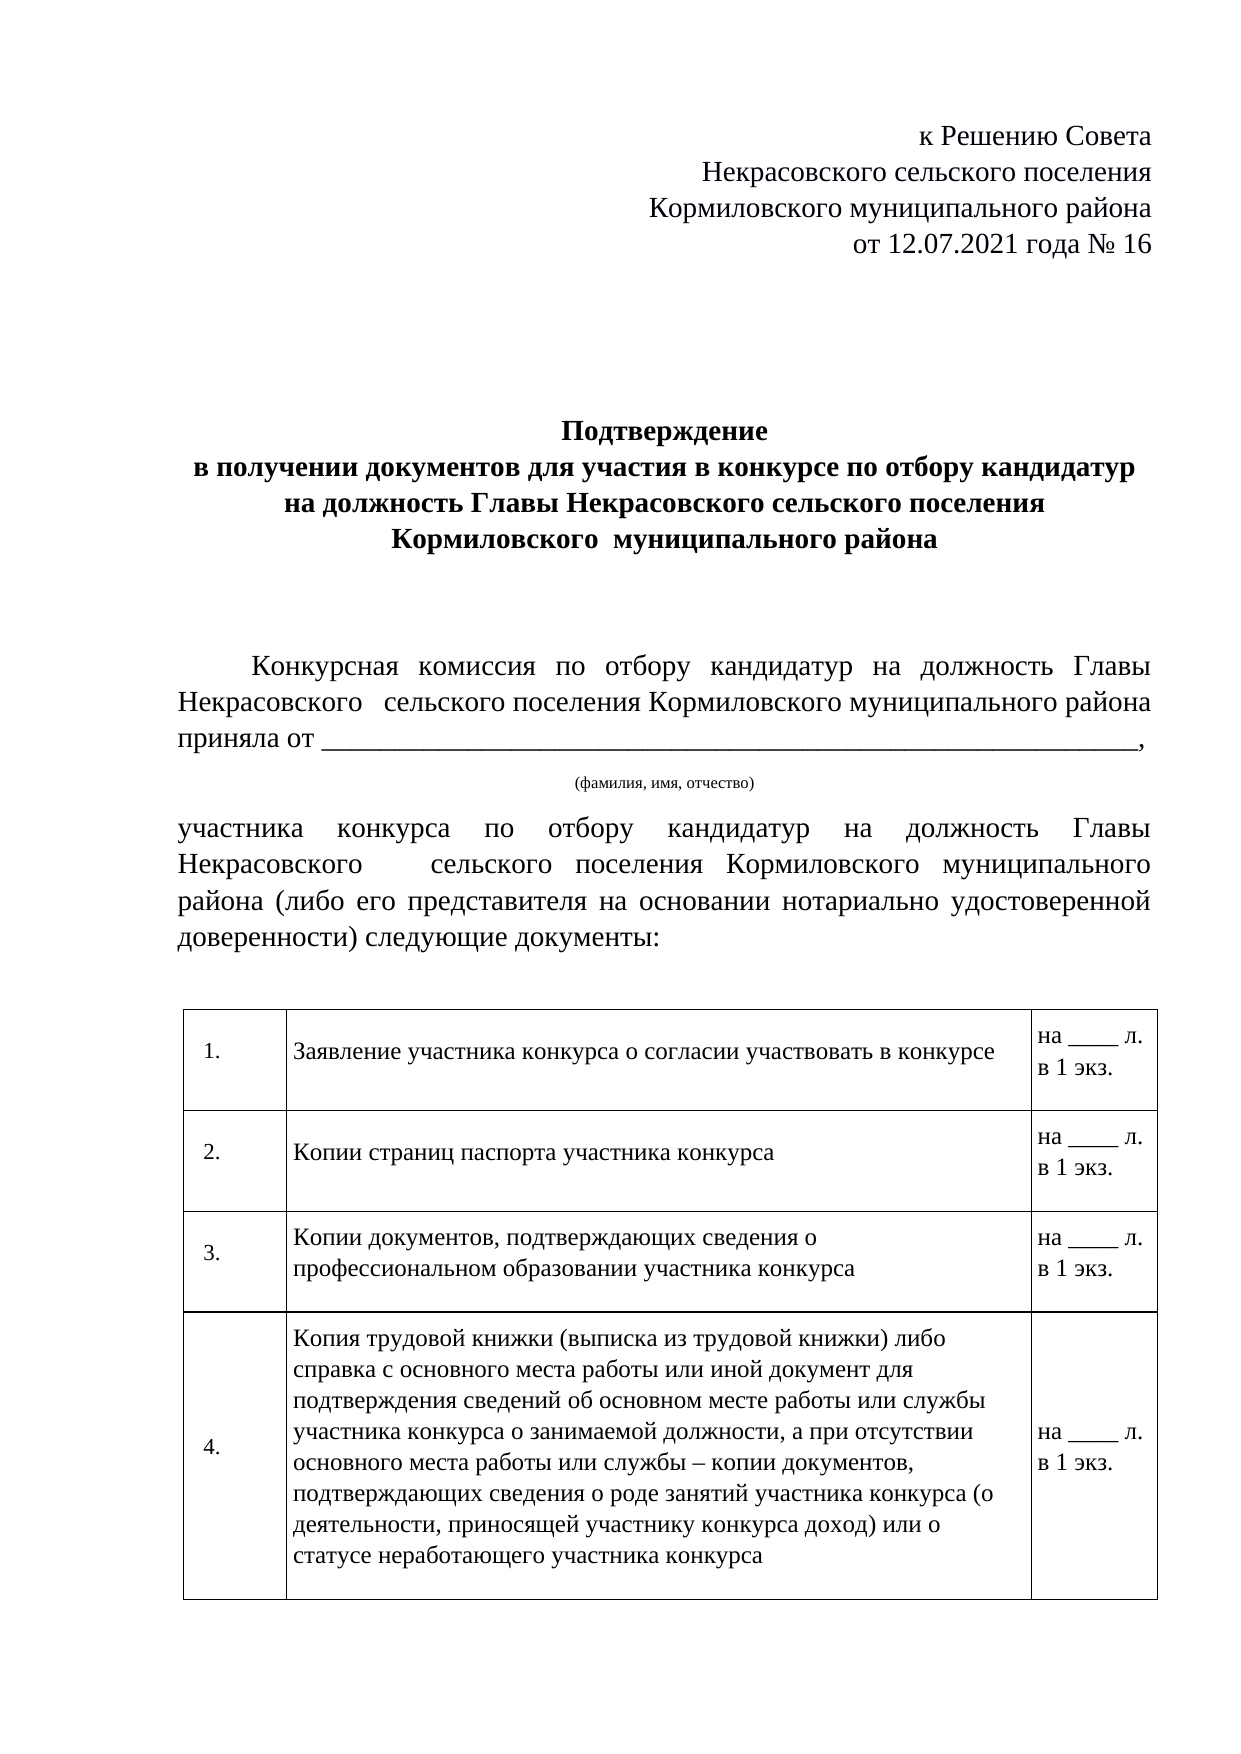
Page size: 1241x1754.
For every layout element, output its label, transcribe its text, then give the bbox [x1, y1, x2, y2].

text Некрасовского сельского поселения [177, 154, 1152, 188]
table_cell Копии страниц паспорта участника конкурса [287, 1111, 1031, 1211]
table_cell [184, 1313, 286, 1598]
table_cell на ____ л. в 1 экз. [1032, 1212, 1157, 1311]
table_header на ____ л. в 1 экз. [1032, 1010, 1157, 1110]
text Кормиловского муниципального района [177, 190, 1152, 224]
table_cell Копия трудовой книжки (выписка из трудовой книжки) либо справка с основного места работы или иной документ для подтверждения сведений об основном месте работы или службы участника конкурса о занимаемой должности, а при отсутствии основного места работы или службы – копии документов, подтверждающих сведения о роде занятий участника конкурса (о деятельности, приносящей участнику конкурса доход) или о статусе неработающего участника конкурса [287, 1313, 1031, 1598]
text к Решению Совета [177, 118, 1152, 152]
text участника конкурса по отбору кандидатур на должность Главы Некрасовского сельского поселения Кормиловского муниципального района (либо его представителя на основании нотариально удостоверенной доверенности) следующие документы: [177, 810, 1152, 952]
table_cell на ____ л. в 1 экз. [1032, 1313, 1157, 1598]
text от 12.07.2021 года № 16 [177, 227, 1152, 260]
text в получении документов для участия в конкурсе по отбору кандидатур на должность Главы Некрасовского сельского поселения [177, 449, 1152, 519]
text Конкурсная комиссия по отбору кандидатур на должность Главы Некрасовского сельского поселения Кормиловского муниципального района приняла от ________________________________________________________, [177, 648, 1152, 754]
text Кормиловского муниципального района [177, 522, 1152, 555]
table_cell Копии документов, подтверждающих сведения о профессиональном образовании участника конкурса [287, 1212, 1031, 1311]
table_header [184, 1010, 286, 1110]
table_cell [184, 1111, 286, 1211]
table_cell [184, 1212, 286, 1311]
text (фамилия, имя, отчество) [177, 773, 1152, 792]
table_header Заявление участника конкурса о согласии участвовать в конкурсе [287, 1010, 1031, 1110]
table_cell на ____ л. в 1 экз. [1032, 1111, 1157, 1211]
text Подтверждение [177, 413, 1152, 447]
